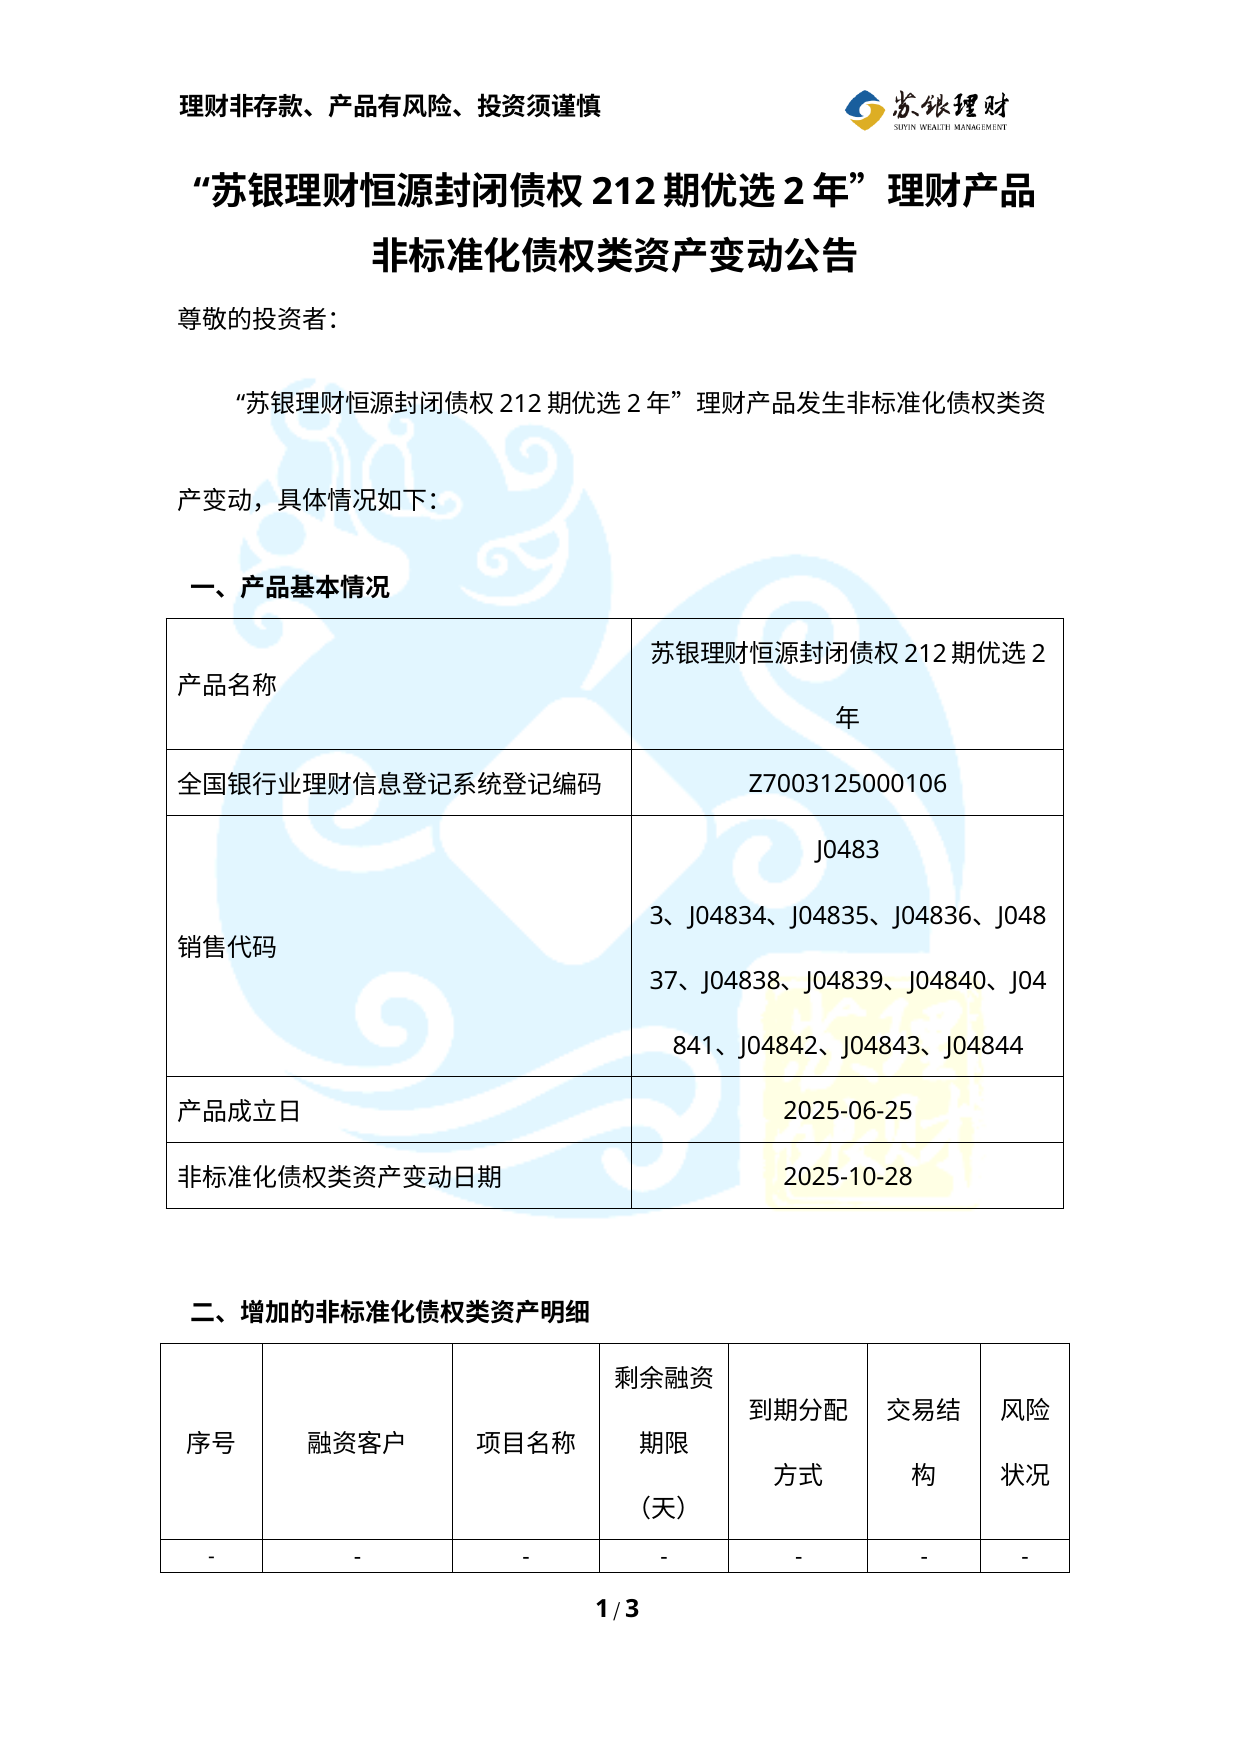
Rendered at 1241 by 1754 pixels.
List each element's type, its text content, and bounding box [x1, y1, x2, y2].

table_cell - [981, 1540, 1069, 1572]
table_cell - [161, 1540, 262, 1572]
table_cell 销售代码 [167, 816, 631, 1076]
table_cell 全国银行业理财信息登记系统登记编码 [167, 750, 631, 815]
subtitle 二、增加的非标准化债权类资产明细 [190, 1278, 1053, 1343]
table_cell J04833、J04834、J04835、J04836、J04837、J04838、J04839、J04840、J04841、J04842、J04843、J04844 [632, 816, 1063, 1076]
table_header 交易结构 [868, 1344, 980, 1539]
table_header 剩余融资期限（天） [600, 1344, 728, 1539]
text 尊敬的投资者： [177, 286, 1053, 351]
table_cell Z7003125000106 [632, 750, 1063, 815]
table_cell - [263, 1540, 452, 1572]
subtitle 一、产品基本情况 [190, 553, 1053, 618]
table_cell 2025-06-25 [632, 1077, 1063, 1142]
table_header 风险状况 [981, 1344, 1069, 1539]
text “苏银理财恒源封闭债权212期优选2年”理财产品非标准化债权类资产变动公告 [177, 156, 1053, 286]
table_header 苏银理财恒源封闭债权212期优选2年 [632, 619, 1063, 749]
table_header 融资客户 [263, 1344, 452, 1539]
table_cell - [600, 1540, 728, 1572]
table_header 项目名称 [453, 1344, 599, 1539]
text “苏银理财恒源封闭债权212期优选2年”理财产品发生非标准化债权类资产变动，具体情况如下： [177, 369, 1053, 531]
table_cell 2025-10-28 [632, 1143, 1063, 1208]
table_header 序号 [161, 1344, 262, 1539]
table_cell 产品成立日 [167, 1077, 631, 1142]
table_cell 非标准化债权类资产变动日期 [167, 1143, 631, 1208]
table_header 产品名称 [167, 619, 631, 749]
picture [820, 72, 1039, 143]
table_cell - [729, 1540, 867, 1572]
table_header 到期分配方式 [729, 1344, 867, 1539]
table_cell - [868, 1540, 980, 1572]
table_cell - [453, 1540, 599, 1572]
